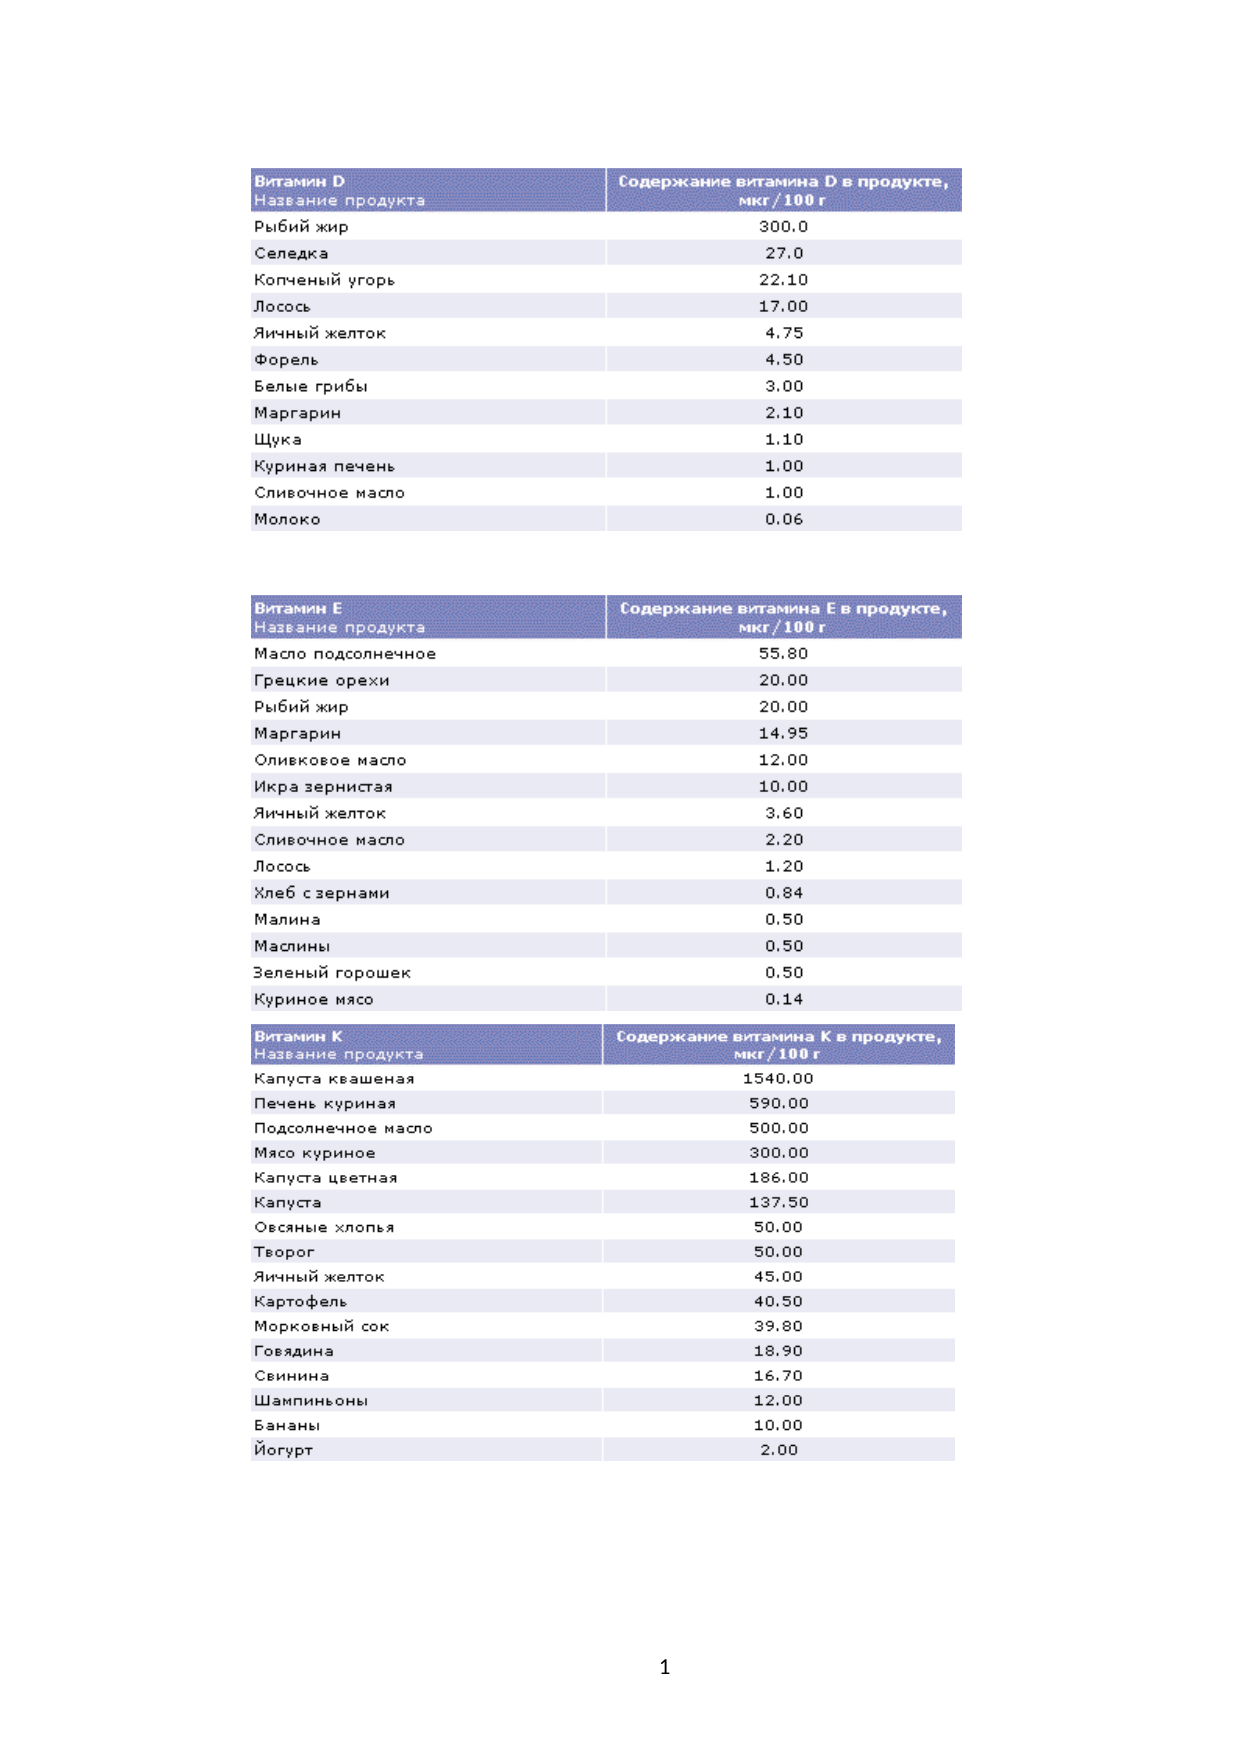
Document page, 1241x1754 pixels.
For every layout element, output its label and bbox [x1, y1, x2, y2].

picture [251, 1024, 955, 1461]
picture [251, 595, 962, 1011]
picture [251, 168, 962, 531]
